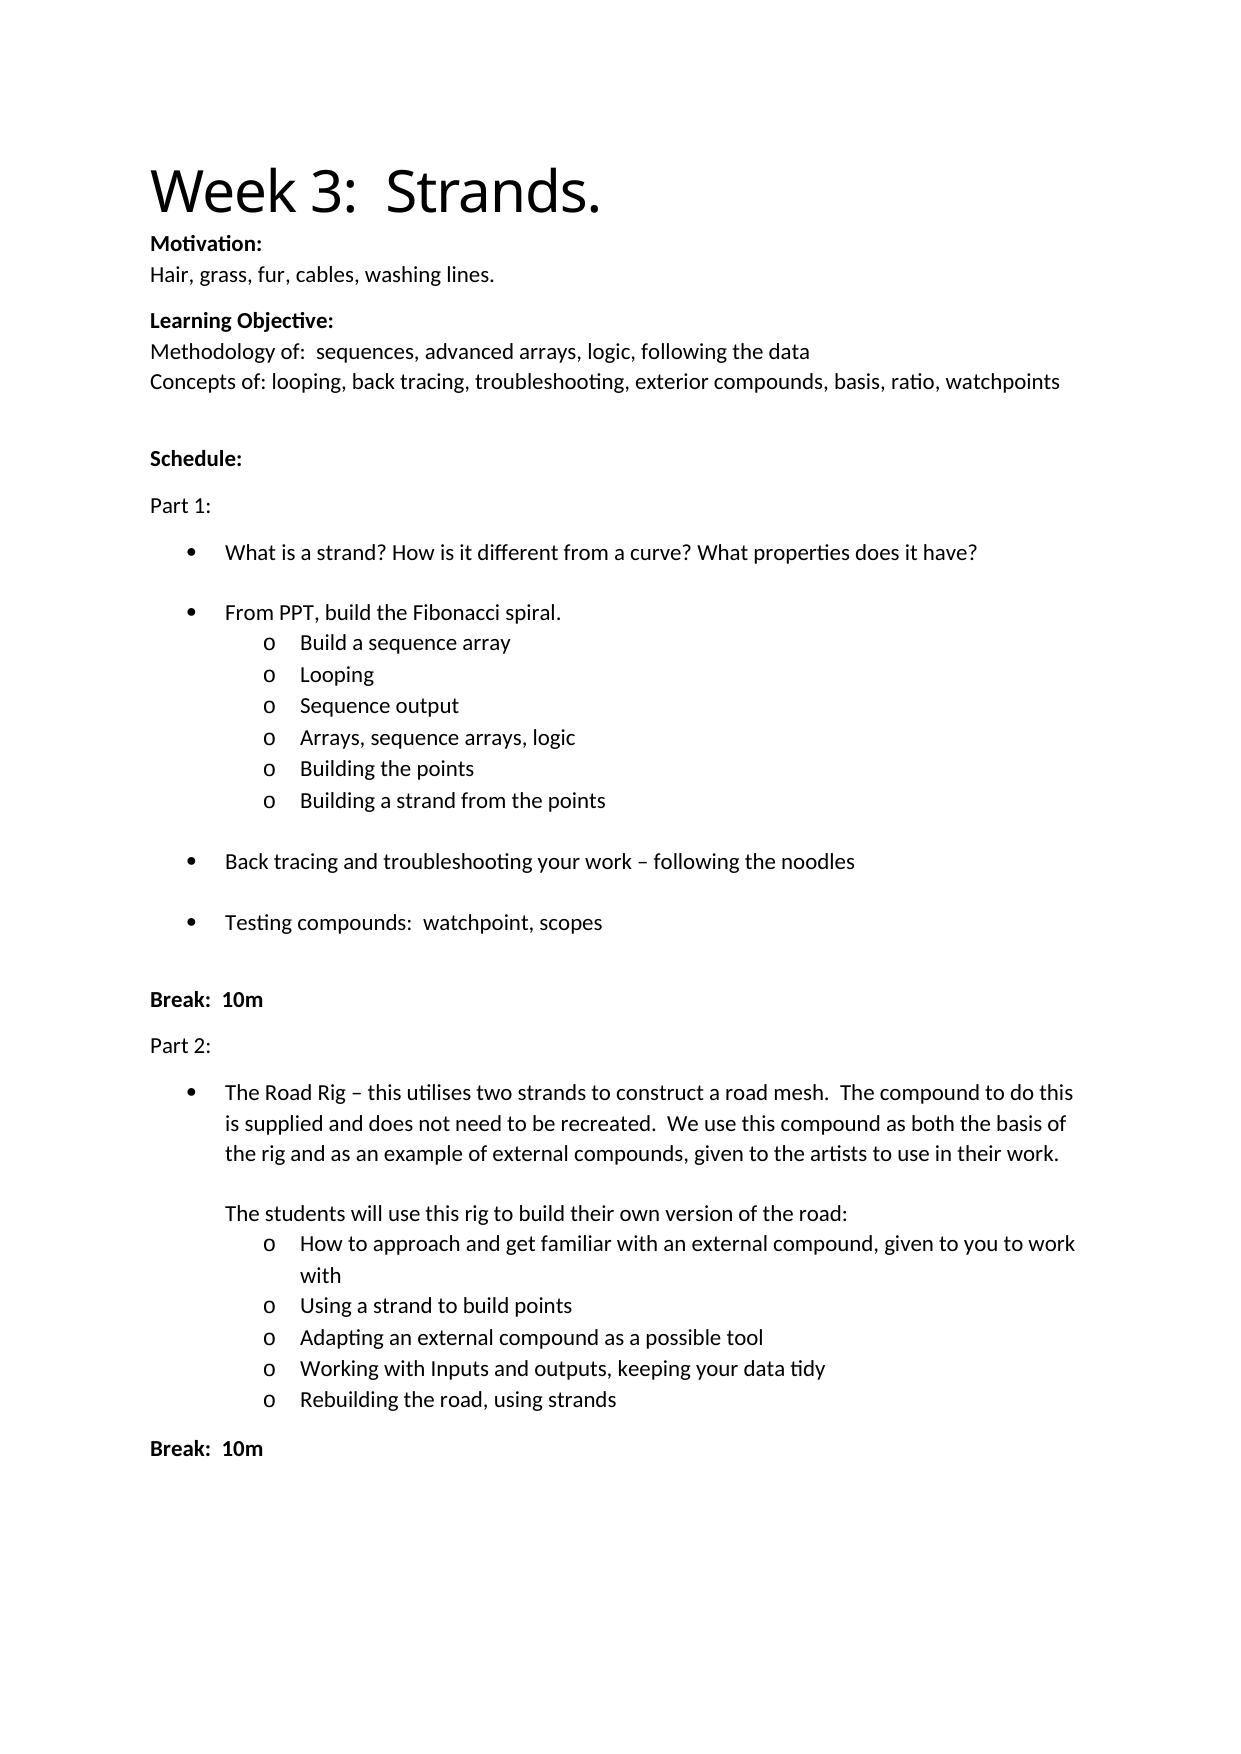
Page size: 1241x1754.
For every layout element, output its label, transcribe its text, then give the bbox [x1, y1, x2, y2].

list From PPT, build the Fibonacci spiral. [187, 598, 1090, 626]
list Working with Inputs and outputs, keeping your data tidy [262, 1354, 1090, 1383]
text Learning Objective: Methodology of: sequences, advanced arrays, logic, following the data Concepts of: looping, back tracing, troubleshooting, exterior compounds, basis, ratio, watchpoints [150, 307, 1090, 425]
title Week 3: Strands. [150, 150, 1090, 229]
list Looping [262, 660, 1090, 689]
list Back tracing and troubleshooting your work – following the noodles [187, 847, 1090, 906]
text Schedule: [150, 444, 1090, 472]
list Using a strand to build points [262, 1291, 1090, 1320]
list Sequence output [262, 691, 1090, 721]
list Adapting an external compound as a possible tool [262, 1323, 1090, 1352]
text Part 2: [150, 1032, 1090, 1060]
text Break: 10m [150, 1434, 1090, 1462]
list How to approach and get familiar with an external compound, given to you to work with [262, 1229, 1090, 1289]
list Testing compounds: watchpoint, scopes [187, 908, 1090, 966]
list The Road Rig – this utilises two strands to construct a road mesh. The compound to do this is supplied and does not need to be recreated. We use this compound as both the basis of the rig and as an example of external compounds, given to the artists to use in their work. The students will use this rig to build their own version of the road: [187, 1078, 1090, 1227]
list Building the points [262, 754, 1090, 783]
text Motivation: Hair, grass, fur, cables, washing lines. [150, 229, 1090, 288]
list Rebuilding the road, using strands [262, 1386, 1090, 1415]
list Building a strand from the points [262, 786, 1090, 845]
text Break: 10m [150, 985, 1090, 1013]
list Build a sequence array [262, 628, 1090, 658]
list Arrays, sequence arrays, logic [262, 723, 1090, 752]
list What is a strand? How is it different from a curve? What properties does it have? [187, 538, 1090, 596]
text Part 1: [150, 491, 1090, 519]
